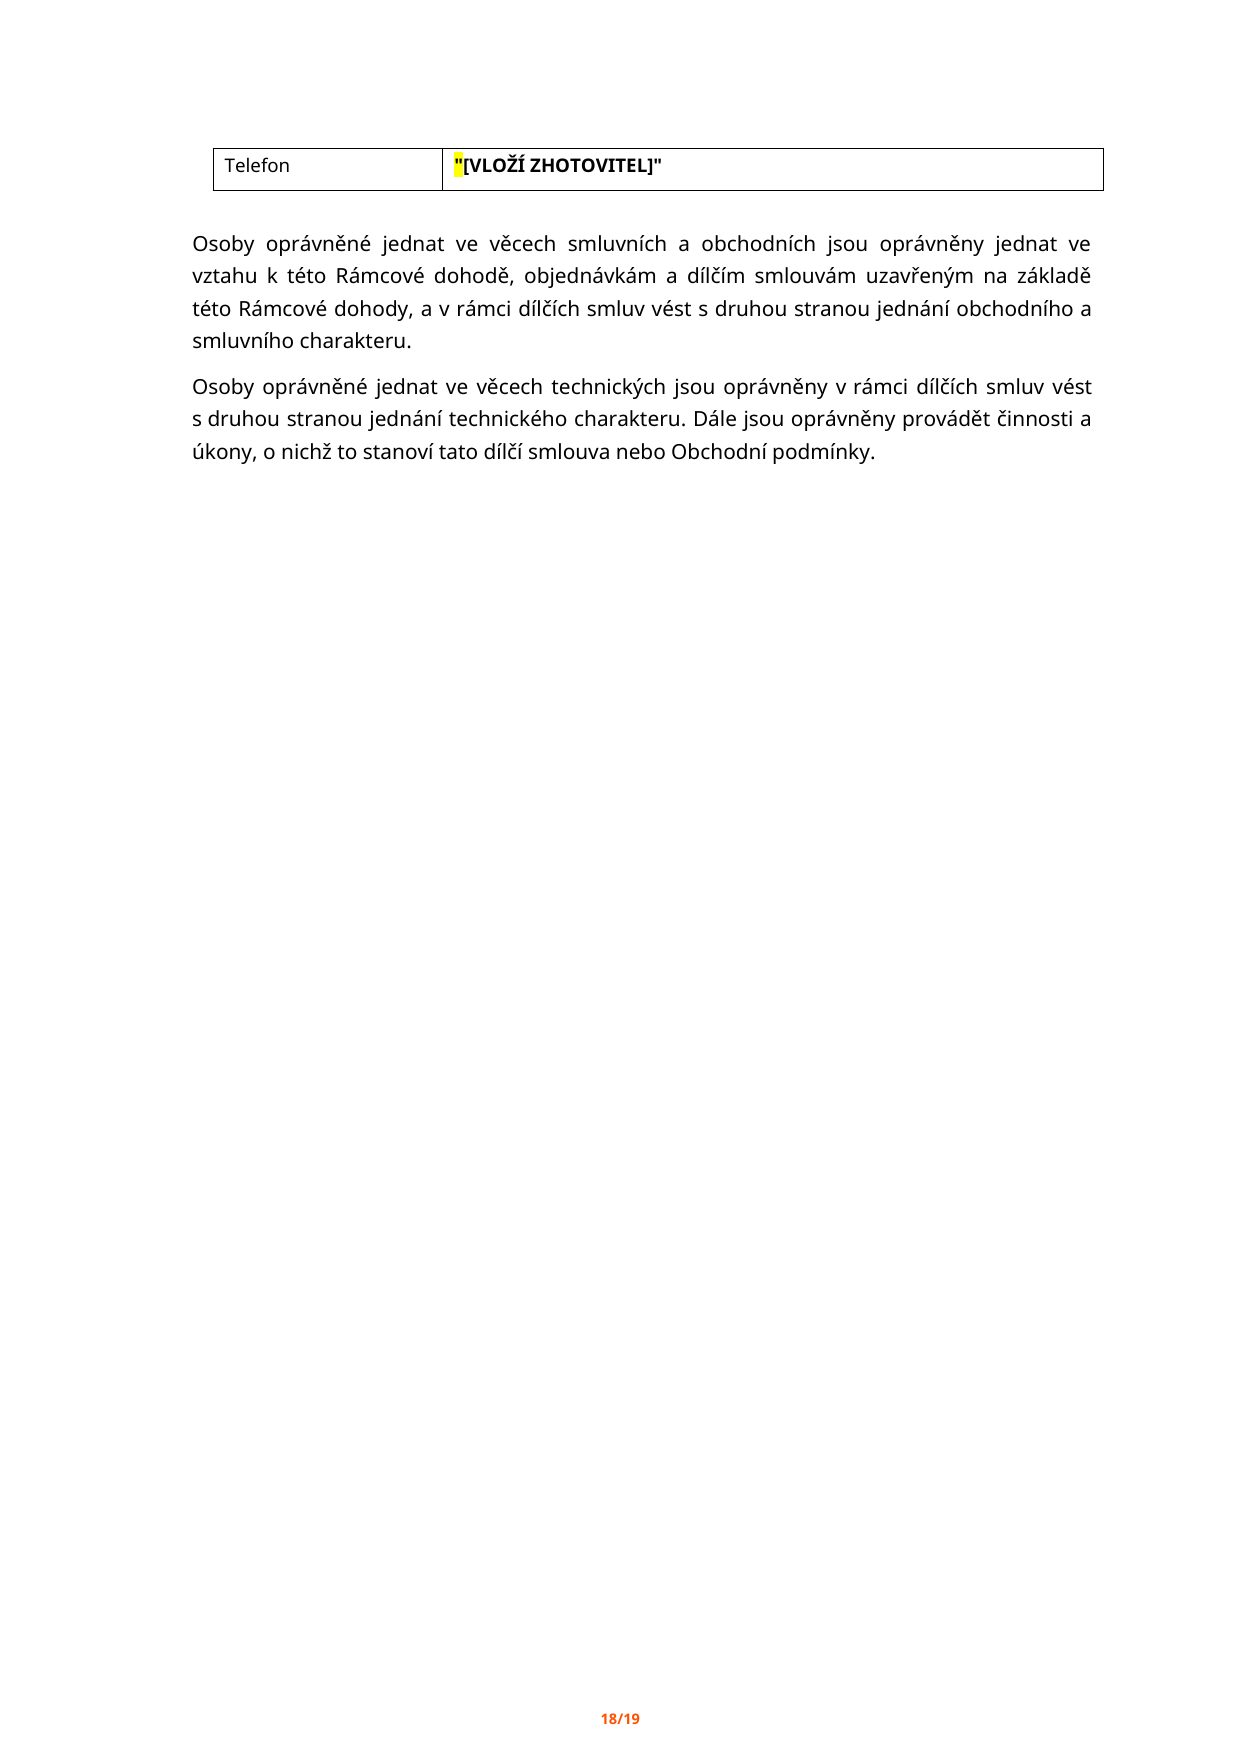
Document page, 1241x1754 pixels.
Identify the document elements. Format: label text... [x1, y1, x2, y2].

text Osoby oprávněné jednat ve věcech technických jsou oprávněny v rámci dílčích smluv vést s druhou stranou jednání technického charakteru. Dále jsou oprávněny provádět činnosti a úkony, o nichž to stanoví tato dílčí smlouva nebo Obchodní podmínky. [192, 372, 1093, 465]
table_cell Telefon [214, 149, 442, 190]
table_cell [443, 149, 1103, 190]
text Osoby oprávněné jednat ve věcech smluvních a obchodních jsou oprávněny jednat ve vztahu k této Rámcové dohodě, objednávkám a dílčím smlouvám uzavřeným na základě této Rámcové dohody, a v rámci dílčích smluv vést s druhou stranou jednání obchodního a smluvního charakteru. [192, 229, 1093, 355]
